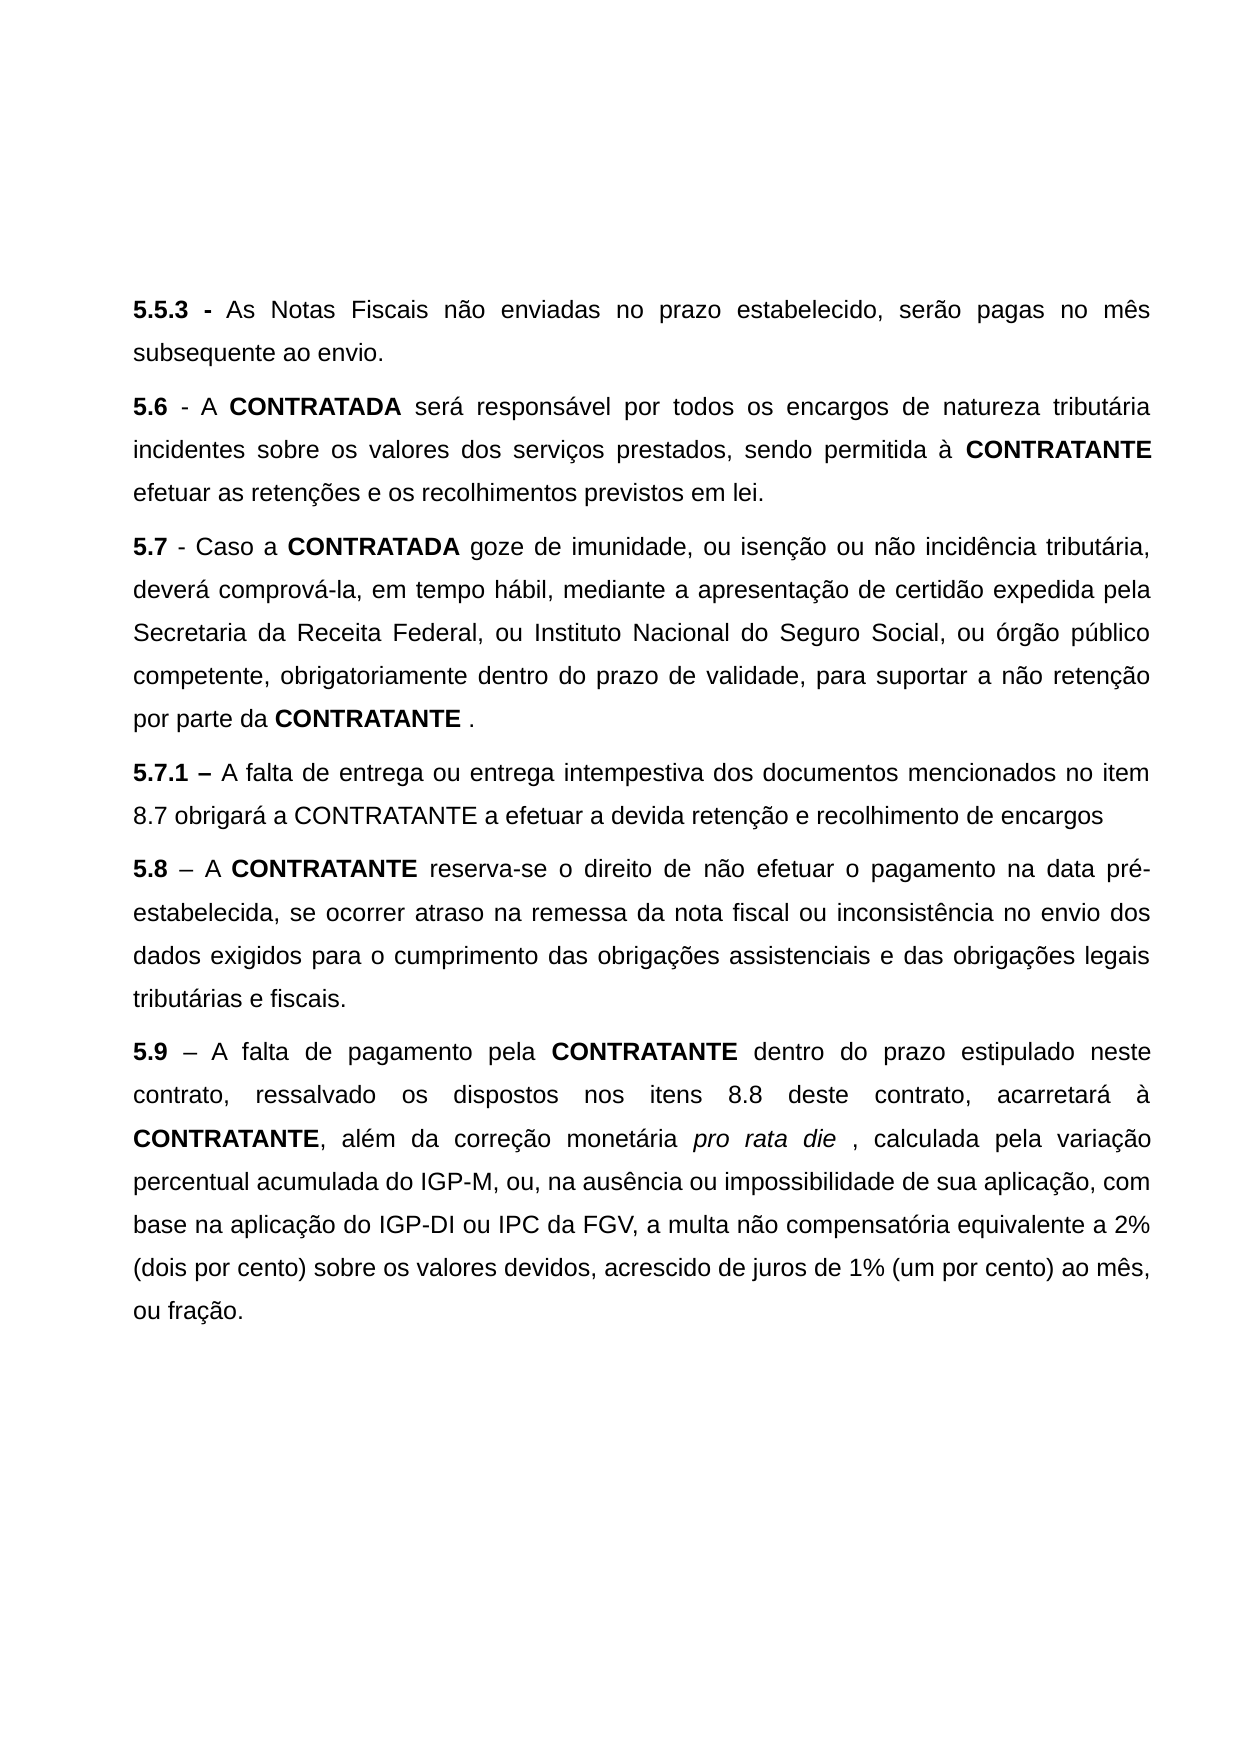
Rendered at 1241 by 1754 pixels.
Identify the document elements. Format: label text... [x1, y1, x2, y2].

text 5.7 - Caso a CONTRATADA goze de imunidade, ou isenção ou não incidência tributária, deverá comprová-la, em tempo hábil, mediante a apresentação de certidão expedida pela Secretaria da Receita Federal, ou Instituto Nacional do Seguro Social, ou órgão público competente, obrigatoriamente dentro do prazo de validade, para suportar a não retenção por parte da CONTRATANTE . [133, 532, 1152, 733]
text 5.5.3 - As Notas Fiscais não enviadas no prazo estabelecido, serão pagas no mês subsequente ao envio. [133, 295, 1152, 367]
text 5.6 - A CONTRATADA será responsável por todos os encargos de natureza tributária incidentes sobre os valores dos serviços prestados, sendo permitida à CONTRATANTE efetuar as retenções e os recolhimentos previstos em lei. [133, 392, 1152, 507]
text 5.7.1 – A falta de entrega ou entrega intempestiva dos documentos mencionados no item 8.7 obrigará a CONTRATANTE a efetuar a devida retenção e recolhimento de encargos [133, 758, 1152, 830]
text 5.8 – A CONTRATANTE reserva-se o direito de não efetuar o pagamento na data pré-estabelecida, se ocorrer atraso na remessa da nota fiscal ou inconsistência no envio dos dados exigidos para o cumprimento das obrigações assistenciais e das obrigações legais tributárias e fiscais. [133, 854, 1152, 1013]
text 5.9 – A falta de pagamento pela CONTRATANTE dentro do prazo estipulado neste contrato, ressalvado os dispostos nos itens 8.8 deste contrato, acarretará à CONTRATANTE, além da correção monetária pro rata die , calculada pela variação percentual acumulada do IGP-M, ou, na ausência ou impossibilidade de sua aplicação, com base na aplicação do IGP-DI ou IPC da FGV, a multa não compensatória equivalente a 2% (dois por cento) sobre os valores devidos, acrescido de juros de 1% (um por cento) ao mês, ou fração. [133, 1037, 1152, 1325]
